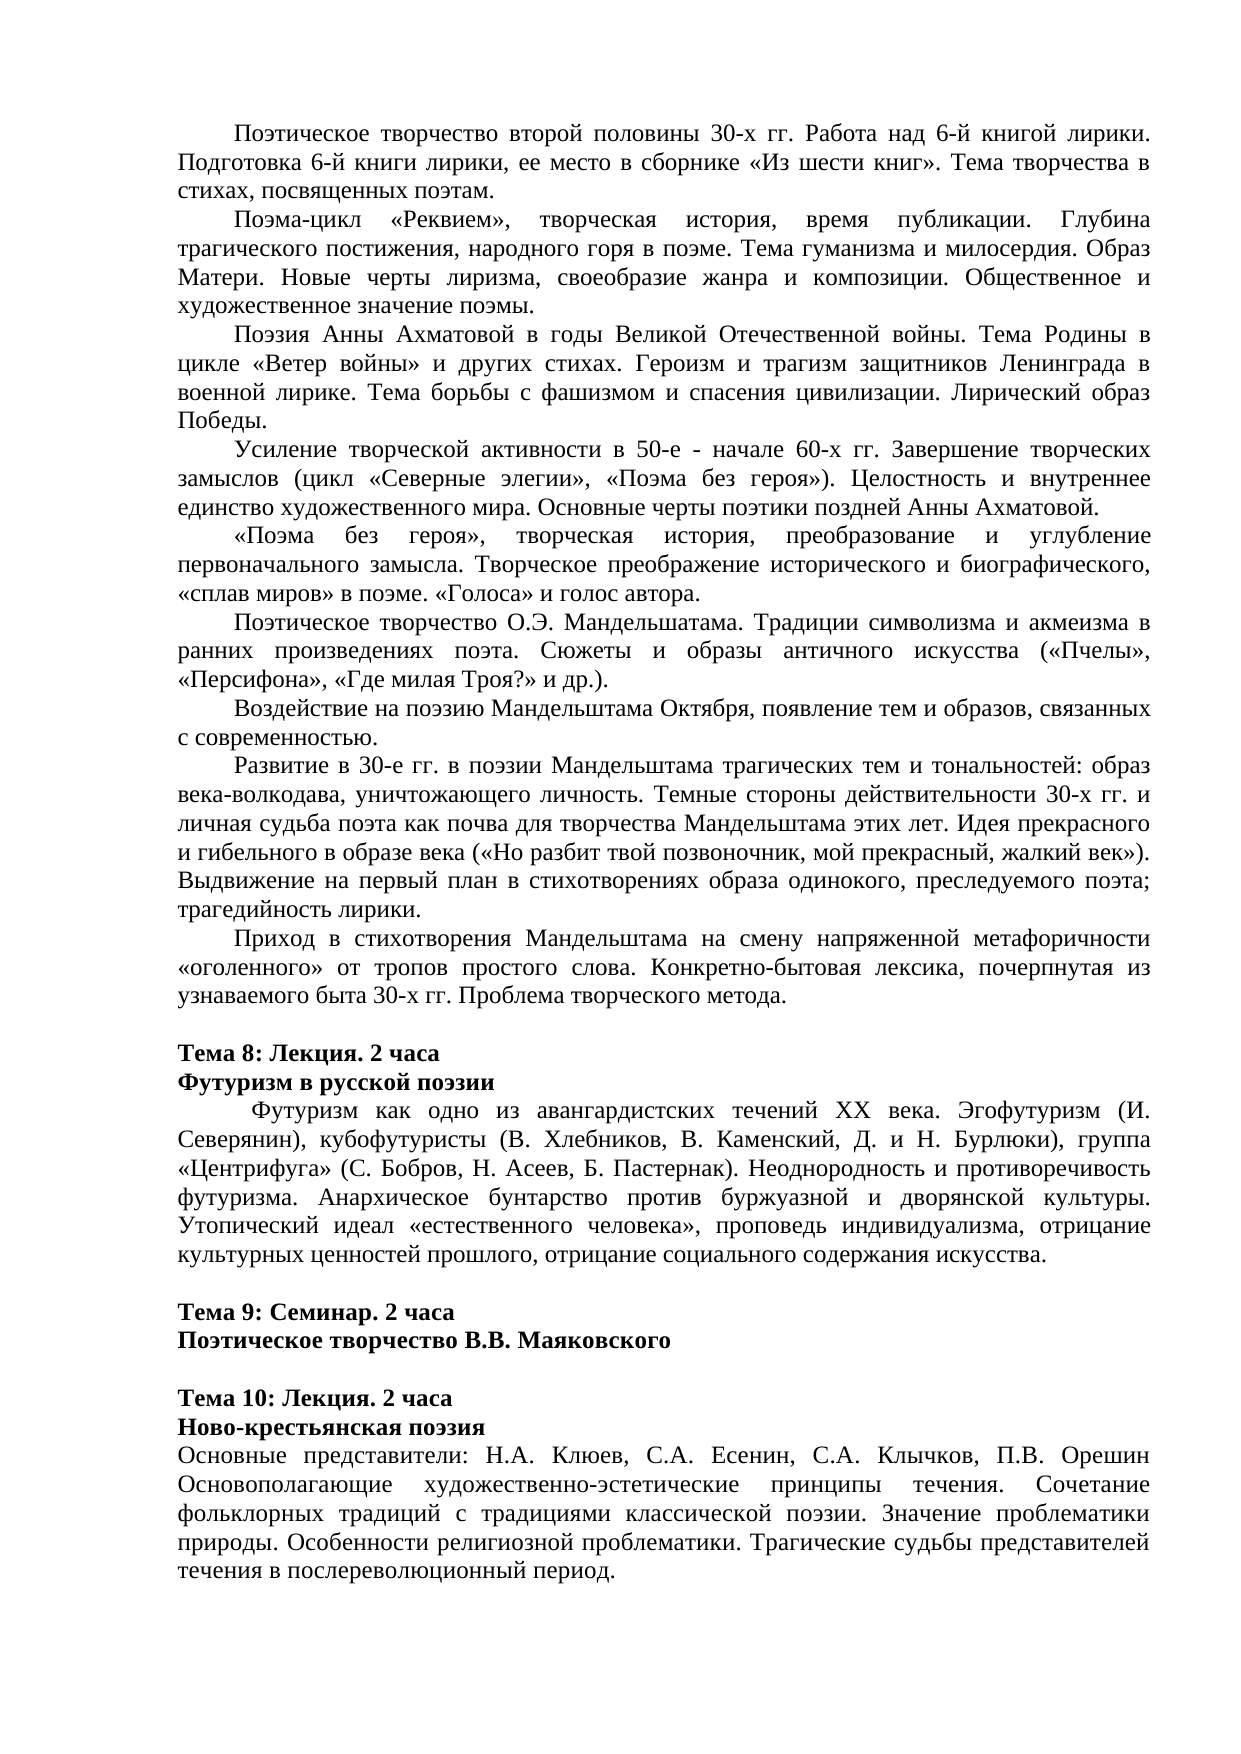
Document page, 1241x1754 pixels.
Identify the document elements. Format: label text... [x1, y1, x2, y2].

text Воздействие на поэзию Мандельштама Октября, появление тем и образов, связанных с современностью. [177, 693, 1152, 751]
text Приход в стихотворения Мандельштама на смену напряженной метафоричности «оголенного» от тропов простого слова. Конкретно-бытовая лексика, почерпнутая из узнаваемого быта 30-х гг. Проблема творческого метода. [177, 923, 1152, 1009]
text Тема 8: Лекция. 2 часа [177, 1038, 1152, 1067]
text Поэтическое творчество В.В. Маяковского [177, 1326, 1152, 1354]
text Ново-крестьянская поэзия [177, 1412, 1152, 1441]
text Основные представители: Н.А. Клюев, С.А. Есенин, С.А. Клычков, П.В. Орешин Основополагающие художественно-эстетические принципы течения. Сочетание фольклорных традиций с традициями классической поэзии. Значение проблематики природы. Особенности религиозной проблематики. Трагические судьбы представителей течения в послереволюционный период. [177, 1441, 1152, 1584]
text Тема 10: Лекция. 2 часа [177, 1383, 1152, 1412]
text Развитие в 30-е гг. в поэзии Мандельштама трагических тем и тональностей: образ века-волкодава, уничтожающего личность. Темные стороны действительности 30-х гг. и личная судьба поэта как почва для творчества Мандельштама этих лет. Идея прекрасного и гибельного в образе века («Но разбит твой позвоночник, мой прекрасный, жалкий век»). Выдвижение на первый план в стихотворениях образа одинокого, преследуемого поэта; трагедийность лирики. [177, 751, 1152, 923]
text Тема 9: Семинар. 2 часа [177, 1297, 1152, 1326]
text Усиление творческой активности в 50-е - начале 60-х гг. Завершение творческих замыслов (цикл «Северные элегии», «Поэма без героя»). Целостность и внутреннее единство художественного мира. Основные черты поэтики поздней Анны Ахматовой. [177, 434, 1152, 521]
text Футуризм в русской поэзии [177, 1067, 1152, 1096]
text Поэтическое творчество второй половины 30-х гг. Работа над 6-й книгой лирики. Подготовка 6-й книги лирики, ее место в сборнике «Из шести книг». Тема творчества в стихах, посвященных поэтам. [177, 118, 1152, 204]
text Поэзия Анны Ахматовой в годы Великой Отечественной войны. Тема Родины в цикле «Ветер войны» и других стихах. Героизм и трагизм защитников Ленинграда в военной лирике. Тема борьбы с фашизмом и спасения цивилизации. Лирический образ Победы. [177, 319, 1152, 434]
text Поэма-цикл «Реквием», творческая история, время публикации. Глубина трагического постижения, народного горя в поэме. Тема гуманизма и милосердия. Образ Матери. Новые черты лиризма, своеобразие жанра и композиции. Общественное и художественное значение поэмы. [177, 204, 1152, 319]
text Футуризм как одно из авангардистских течений XX века. Эгофутуризм (И. Северянин), кубофутуристы (В. Хлебников, В. Каменский, Д. и Н. Бурлюки), группа «Центрифуга» (С. Бобров, Н. Асеев, Б. Пастернак). Неоднородность и противоречивость футуризма. Анархическое бунтарство против буржуазной и дворянской культуры. Утопический идеал «естественного человека», проповедь индивидуализма, отрицание культурных ценностей прошлого, отрицание социального содержания искусства. [177, 1096, 1152, 1268]
text «Поэма без героя», творческая история, преобразование и углубление первоначального замысла. Творческое преображение исторического и биографического, «сплав миров» в поэме. «Голоса» и голос автора. [177, 521, 1152, 607]
text Поэтическое творчество О.Э. Мандельшатама. Традиции символизма и акмеизма в ранних произведениях поэта. Сюжеты и образы античного искусства («Пчелы», «Персифона», «Где милая Троя?» и др.). [177, 607, 1152, 693]
